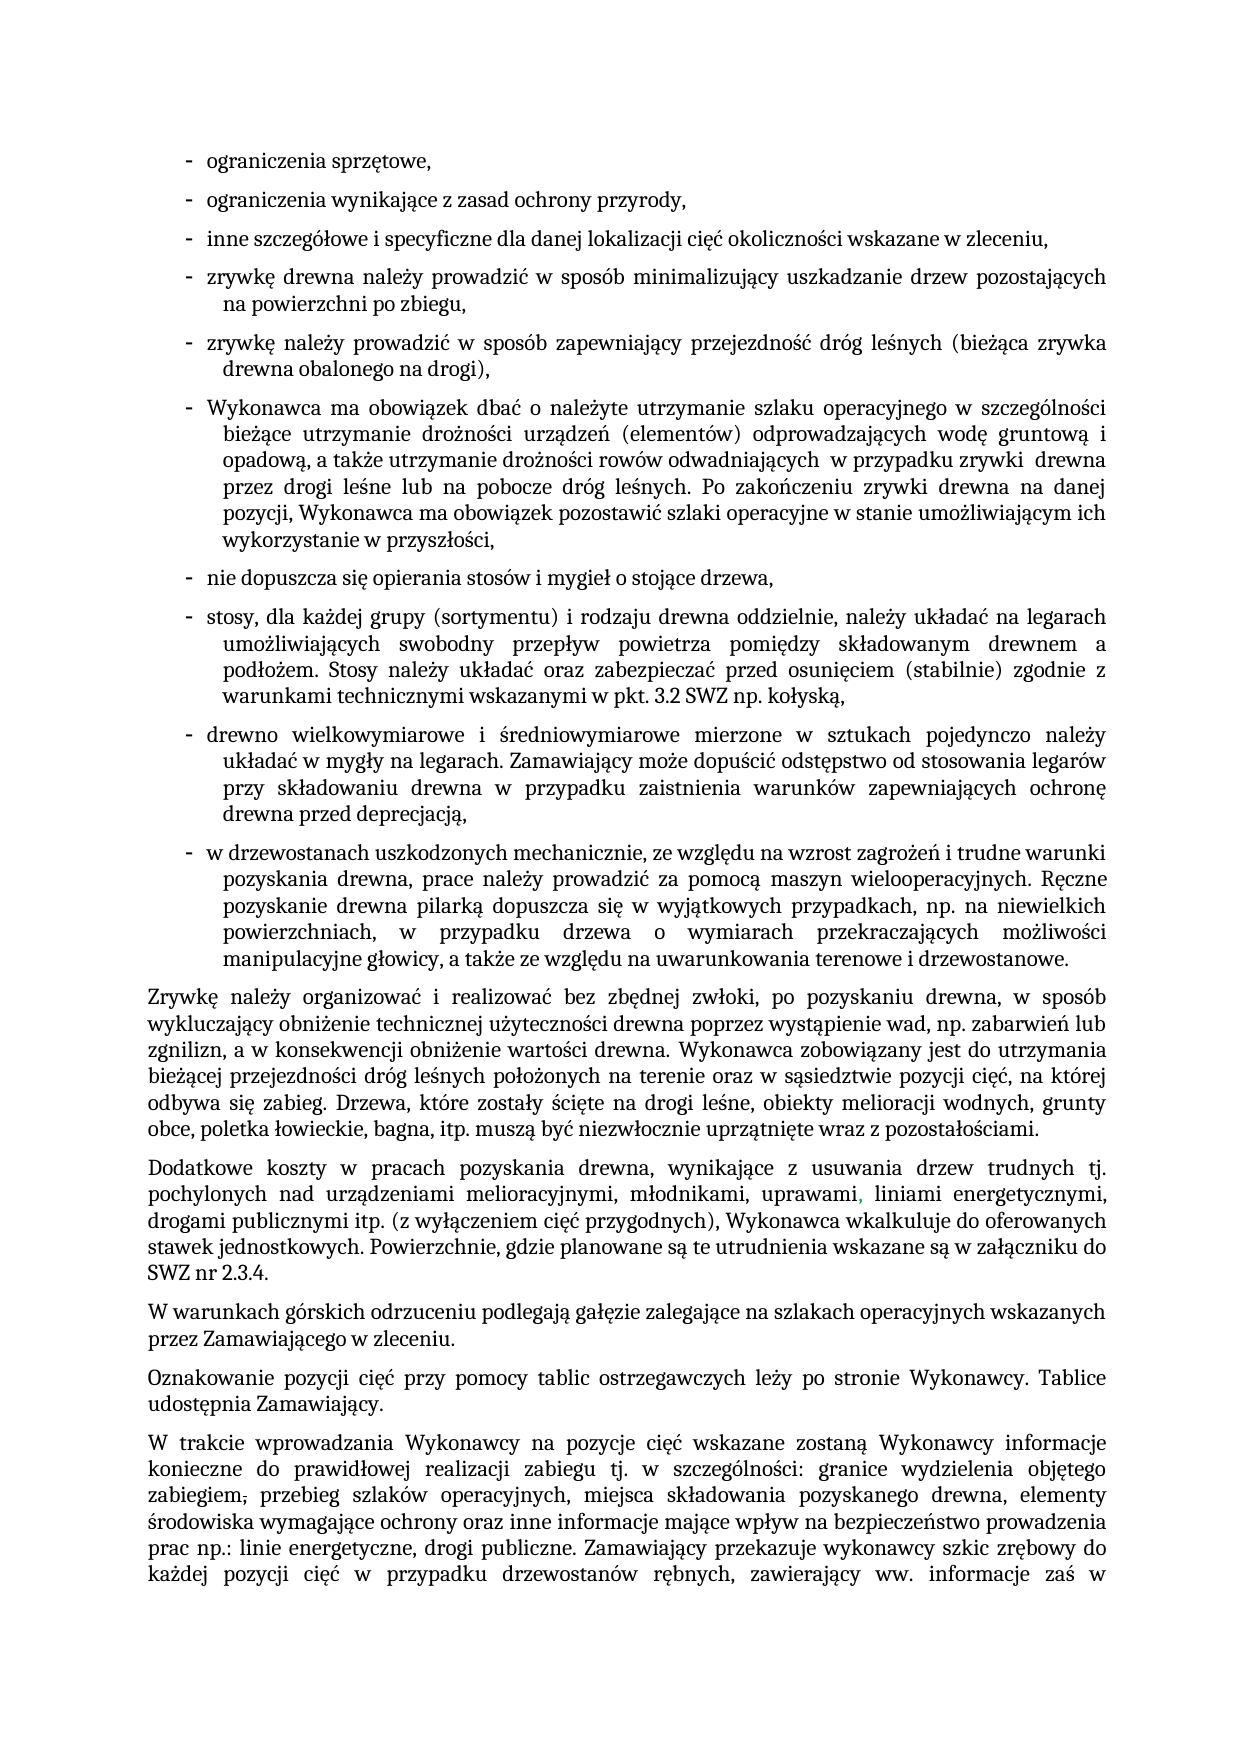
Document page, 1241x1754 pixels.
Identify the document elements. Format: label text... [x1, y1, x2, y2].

list zrywkę drewna należy prowadzić w sposób minimalizujący uszkadzanie drzew pozostających na powierzchni po zbiegu, [185, 264, 1107, 317]
list drewno wielkowymiarowe i średniowymiarowe mierzone w sztukach pojedynczo należy układać w mygły na legarach. Zamawiający może dopuścić odstępstwo od stosowania legarów przy składowaniu drewna w przypadku zaistnienia warunków zapewniających ochronę drewna przed deprecjacją, [185, 722, 1107, 827]
list nie dopuszcza się opierania stosów i mygieł o stojące drzewa, [185, 565, 1107, 592]
text Oznakowanie pozycji cięć przy pomocy tablic ostrzegawczych leży po stronie Wykonawcy. Tablice udostępnia Zamawiający. [148, 1364, 1107, 1417]
list inne szczegółowe i specyficzne dla danej lokalizacji cięć okoliczności wskazane w zleceniu, [185, 225, 1107, 252]
list zrywkę należy prowadzić w sposób zapewniający przejezdność dróg leśnych (bieżąca zrywka drewna obalonego na drogi), [185, 329, 1107, 382]
text W warunkach górskich odrzuceniu podlegają gałęzie zalegające na szlakach operacyjnych wskazanych przez Zamawiającego w zleceniu. [148, 1299, 1107, 1352]
list ograniczenia wynikające z zasad ochrony przyrody, [185, 186, 1107, 213]
list stosy, dla każdej grupy (sortymentu) i rodzaju drewna oddzielnie, należy układać na legarach umożliwiających swobodny przepływ powietrza pomiędzy składowanym drewnem a podłożem. Stosy należy układać oraz zabezpieczać przed osunięciem (stabilnie) zgodnie z warunkami technicznymi wskazanymi w pkt. 3.2 SWZ np. kołyską, [185, 604, 1107, 709]
list Wykonawca ma obowiązek dbać o należyte utrzymanie szlaku operacyjnego w szczególności bieżące utrzymanie drożności urządzeń (elementów) odprowadzających wodę gruntową i opadową, a także utrzymanie drożności rowów odwadniających w przypadku zrywki drewna przez drogi leśne lub na pobocze dróg leśnych. Po zakończeniu zrywki drewna na danej pozycji, Wykonawca ma obowiązek pozostawić szlaki operacyjne w stanie umożliwiającym ich wykorzystanie w przyszłości, [185, 394, 1107, 553]
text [148, 1429, 1107, 1588]
list ograniczenia sprzętowe, [185, 148, 1107, 174]
text Zrywkę należy organizować i realizować bez zbędnej zwłoki, po pozyskaniu drewna, w sposób wykluczający obniżenie technicznej użyteczności drewna poprzez wystąpienie wad, np. zabarwień lub zgnilizn, a w konsekwencji obniżenie wartości drewna. Wykonawca zobowiązany jest do utrzymania bieżącej przejezdności dróg leśnych położonych na terenie oraz w sąsiedztwie pozycji cięć, na której odbywa się zabieg. Drzewa, które zostały ścięte na drogi leśne, obiekty melioracji wodnych, grunty obce, poletka łowieckie, bagna, itp. muszą być niezwłocznie uprzątnięte wraz z pozostałościami. [148, 984, 1107, 1142]
list w drzewostanach uszkodzonych mechanicznie, ze względu na wzrost zagrożeń i trudne warunki pozyskania drewna, prace należy prowadzić za pomocą maszyn wielooperacyjnych. Ręczne pozyskanie drewna pilarką dopuszcza się w wyjątkowych przypadkach, np. na niewielkich powierzchniach, w przypadku drzewa o wymiarach przekraczających możliwości manipulacyjne głowicy, a także ze względu na uwarunkowania terenowe i drzewostanowe. [185, 840, 1107, 972]
text Dodatkowe koszty w pracach pozyskania drewna, wynikające z usuwania drzew trudnych tj. pochylonych nad urządzeniami melioracyjnymi, młodnikami, uprawami, liniami energetycznymi, drogami publicznymi itp. (z wyłączeniem cięć przygodnych), Wykonawca wkalkuluje do oferowanych stawek jednostkowych. Powierzchnie, gdzie planowane są te utrudnienia wskazane są w załączniku do SWZ nr 2.3.4. [148, 1155, 1107, 1287]
